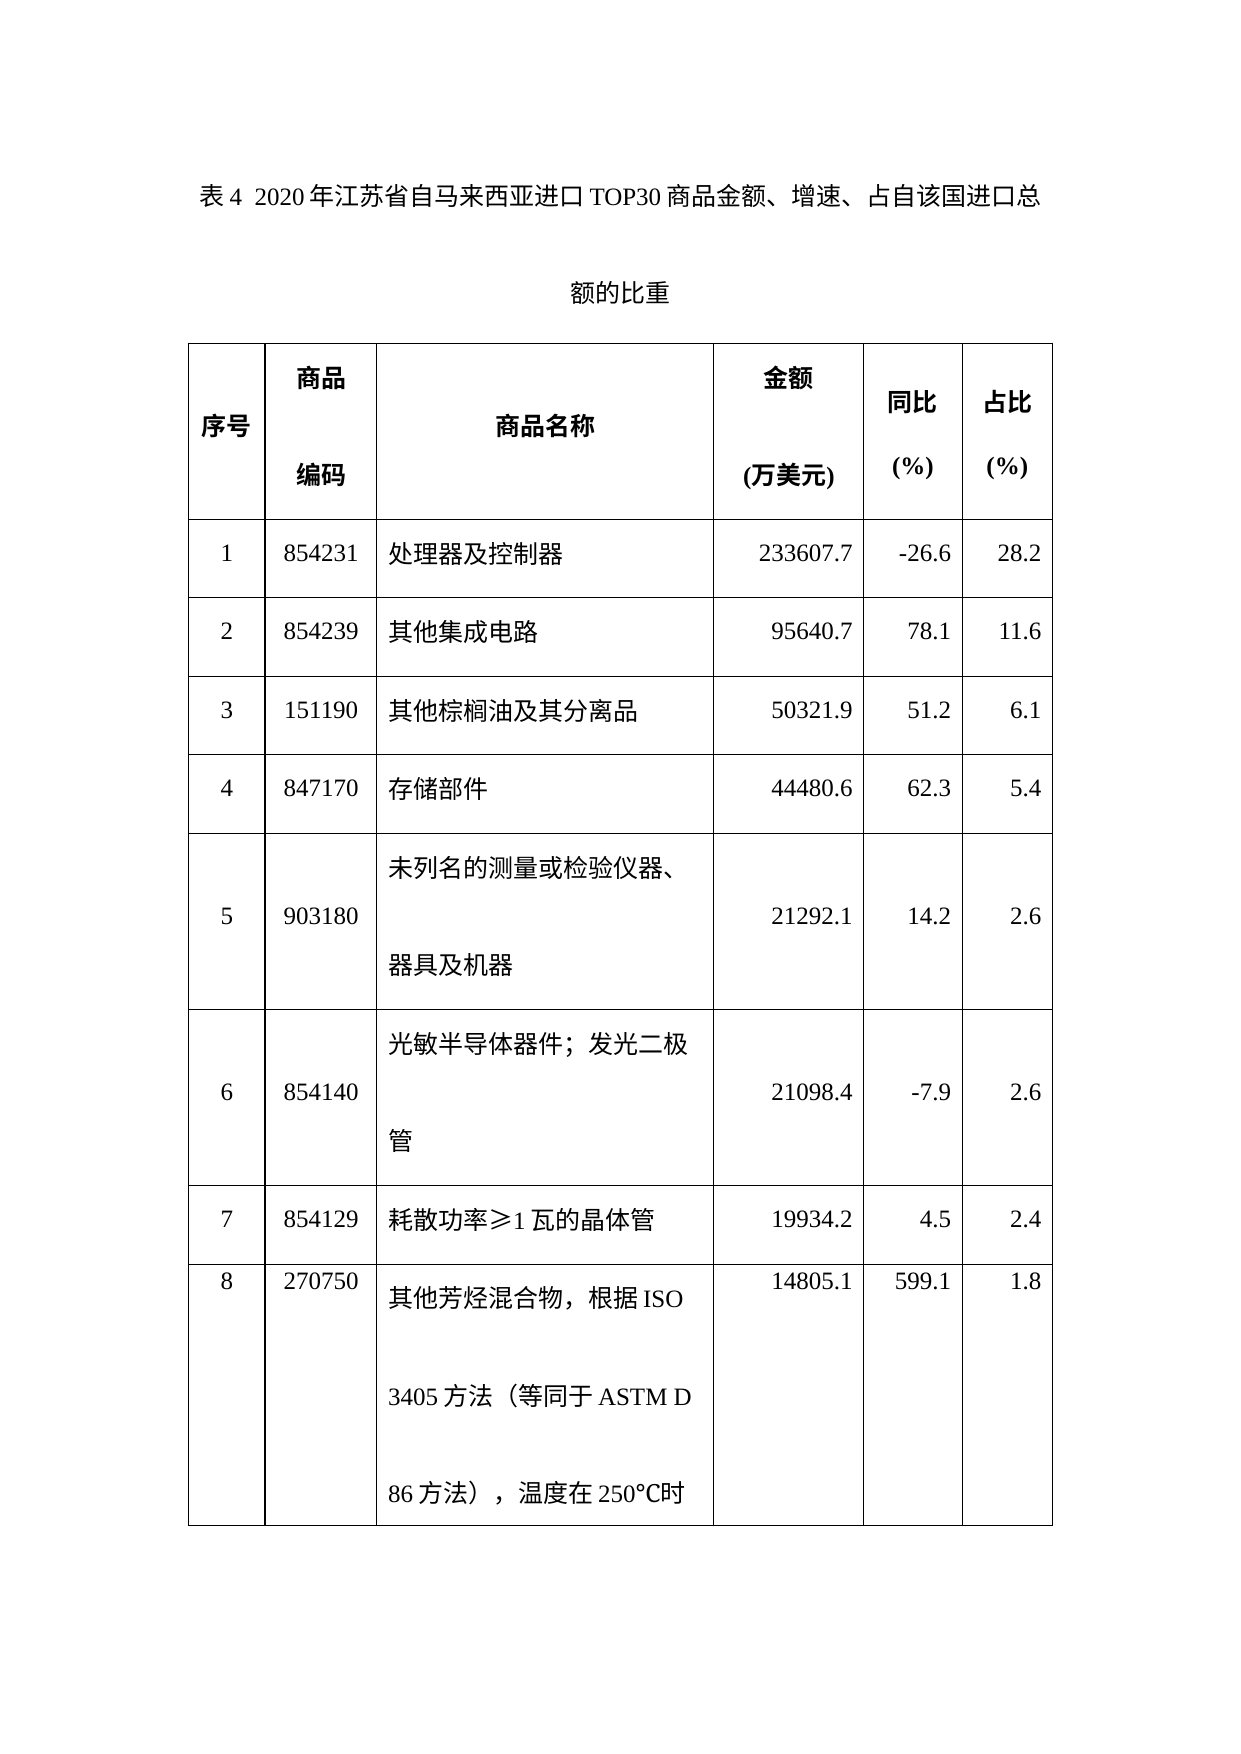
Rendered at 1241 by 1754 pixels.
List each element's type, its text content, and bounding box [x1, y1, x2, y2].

table_cell 3 [189, 677, 264, 754]
table_cell 2.4 [963, 1186, 1052, 1263]
table_cell 8 [189, 1265, 264, 1524]
table_cell 270750 [266, 1265, 376, 1524]
table_cell 6.1 [963, 677, 1052, 754]
table_cell 4 [189, 755, 264, 833]
table_cell 233607.7 [714, 520, 863, 597]
table_cell 95640.7 [714, 598, 863, 676]
table_cell -26.6 [864, 520, 962, 597]
table_cell 2.6 [963, 834, 1052, 1009]
table_cell 耗散功率≥1瓦的晶体管 [377, 1186, 713, 1263]
table_cell 62.3 [864, 755, 962, 833]
table_cell 151190 [266, 677, 376, 754]
table_cell 存储部件 [377, 755, 713, 833]
table_cell 51.2 [864, 677, 962, 754]
table_cell 44480.6 [714, 755, 863, 833]
table_cell 1 [189, 520, 264, 597]
table_cell 847170 [266, 755, 376, 833]
table_cell 5.4 [963, 755, 1052, 833]
table_cell 6 [189, 1010, 264, 1185]
table_cell 19934.2 [714, 1186, 863, 1263]
table_cell 28.2 [963, 520, 1052, 597]
table_cell 11.6 [963, 598, 1052, 676]
table_cell 光敏半导体器件；发光二极管 [377, 1010, 713, 1185]
table_cell 5 [189, 834, 264, 1009]
table_cell 未列名的测量或检验仪器、器具及机器 [377, 834, 713, 1009]
table_header 商品 编码 [266, 344, 376, 519]
table_cell 854231 [266, 520, 376, 597]
table_header 序号 [189, 344, 264, 519]
table_cell 21098.4 [714, 1010, 863, 1185]
table_cell 处理器及控制器 [377, 520, 713, 597]
text 表4 2020年江苏省自马来西亚进口TOP30商品金额、增速、占自该国进口总额的比重 [187, 162, 1053, 324]
table_header 占比 (%) [963, 344, 1052, 519]
table_cell 50321.9 [714, 677, 863, 754]
table_header 同比 (%) [864, 344, 962, 519]
table_cell 599.1 [864, 1265, 962, 1524]
table_cell 2.6 [963, 1010, 1052, 1185]
table_cell 4.5 [864, 1186, 962, 1263]
table_cell 7 [189, 1186, 264, 1263]
table_cell 14.2 [864, 834, 962, 1009]
table_cell 21292.1 [714, 834, 863, 1009]
table_cell 854129 [266, 1186, 376, 1263]
table_cell 其他集成电路 [377, 598, 713, 676]
table_cell 14805.1 [714, 1265, 863, 1524]
table_cell 2 [189, 598, 264, 676]
table_cell 903180 [266, 834, 376, 1009]
table_cell 78.1 [864, 598, 962, 676]
table_cell 854239 [266, 598, 376, 676]
table_header 金额 (万美元) [714, 344, 863, 519]
table_header 商品名称 [377, 344, 713, 519]
table_cell 854140 [266, 1010, 376, 1185]
table_cell 1.8 [963, 1265, 1052, 1524]
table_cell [377, 1265, 713, 1524]
table_cell 其他棕榈油及其分离品 [377, 677, 713, 754]
table_cell -7.9 [864, 1010, 962, 1185]
